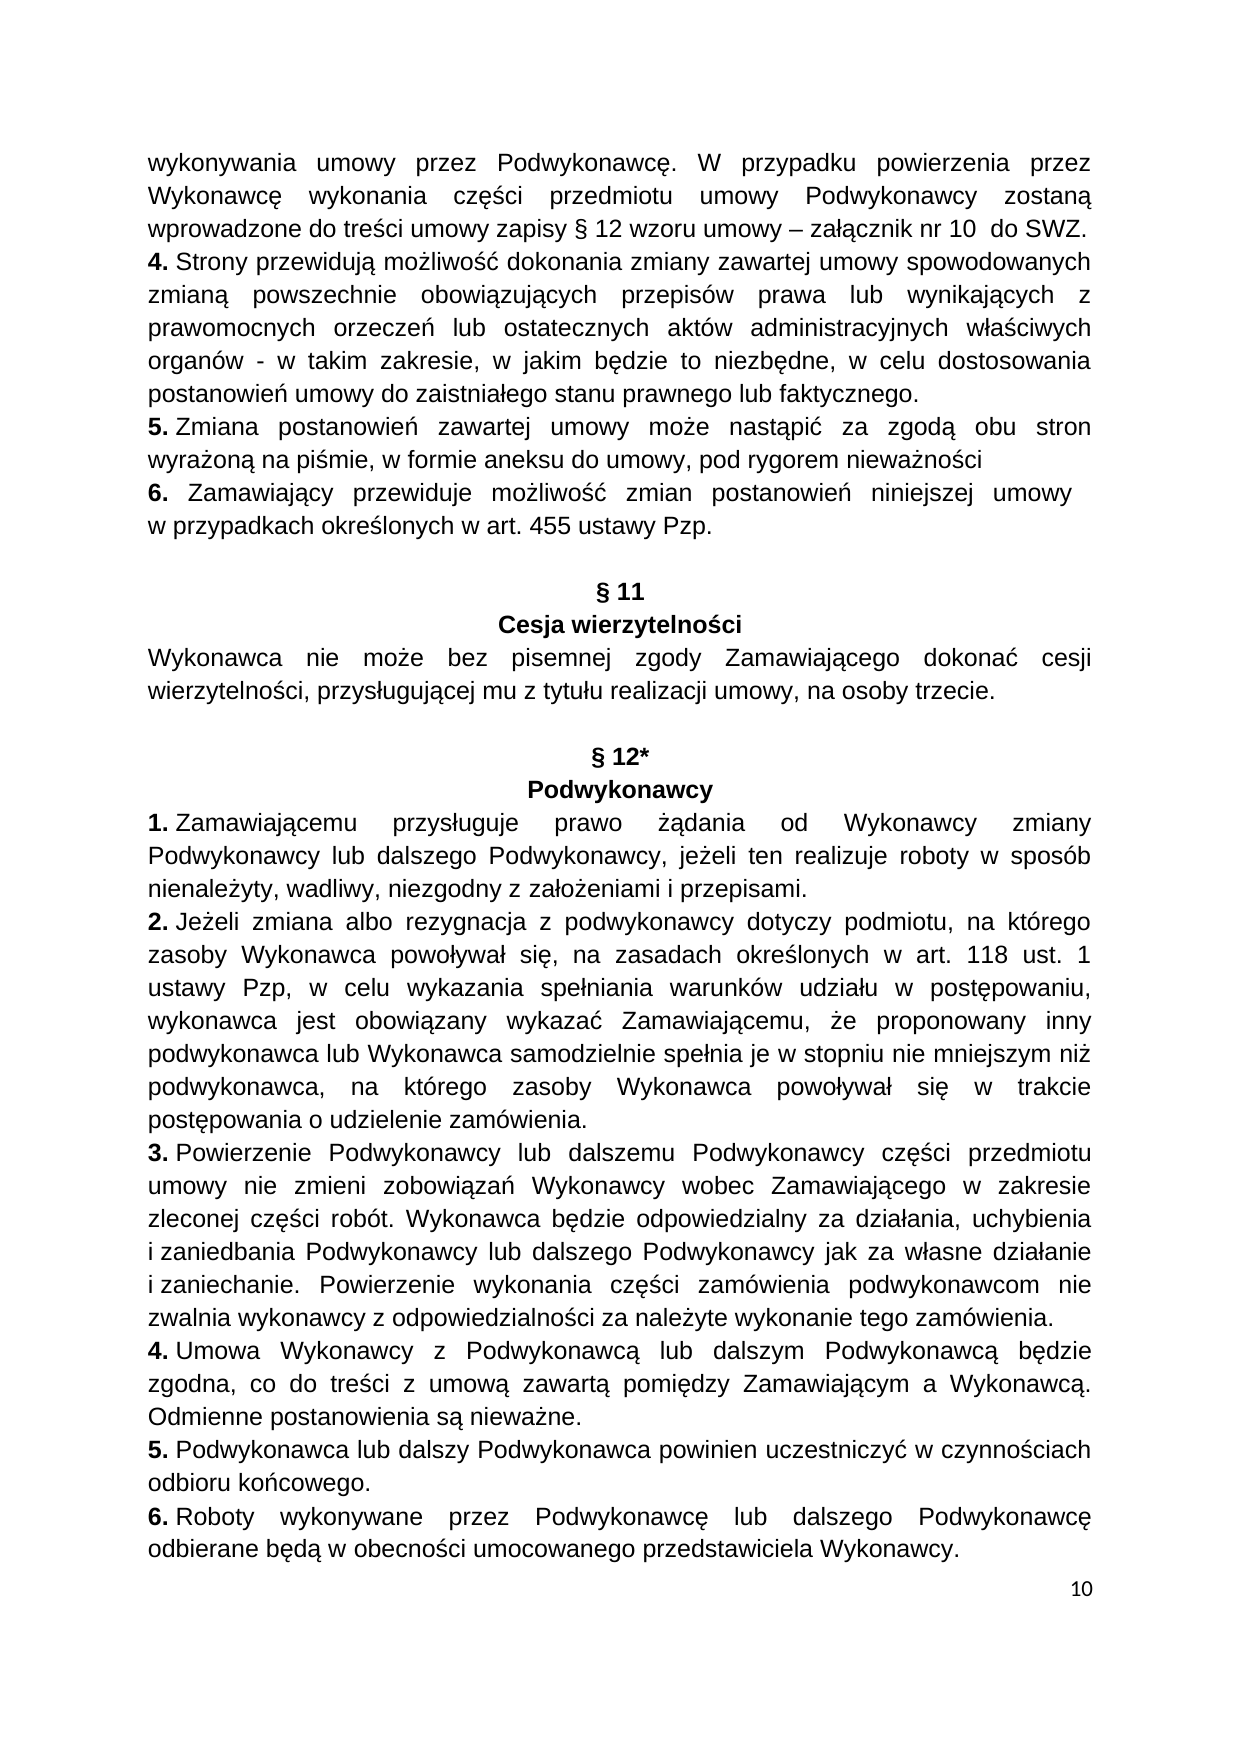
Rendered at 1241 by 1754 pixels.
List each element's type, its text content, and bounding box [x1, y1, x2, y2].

text 2. Jeżeli zmiana albo rezygnacja z podwykonawcy dotyczy podmiotu, na którego zasoby Wykonawca powoływał się, na zasadach określonych w art. 118 ust. 1 ustawy Pzp, w celu wykazania spełniania warunków udziału w postępowaniu, wykonawca jest obowiązany wykazać Zamawiającemu, że proponowany inny podwykonawca lub Wykonawca samodzielnie spełnia je w stopniu nie mniejszym niż podwykonawca, na którego zasoby Wykonawca powoływał się w trakcie postępowania o udzielenie zamówienia. [148, 907, 1093, 1134]
text 6. Roboty wykonywane przez Podwykonawcę lub dalszego Podwykonawcę odbierane będą w obecności umocowanego przedstawiciela Wykonawcy. [148, 1501, 1093, 1563]
text § 12* [148, 742, 1093, 771]
text Cesja wierzytelności [148, 610, 1093, 639]
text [148, 148, 1093, 242]
text 5. Podwykonawca lub dalszy Podwykonawca powinien uczestniczyć w czynnościach odbioru końcowego. [148, 1435, 1093, 1497]
text 4. Strony przewidują możliwość dokonania zmiany zawartej umowy spowodowanych zmianą powszechnie obowiązujących przepisów prawa lub wynikających z prawomocnych orzeczeń lub ostatecznych aktów administracyjnych właściwych organów - w takim zakresie, w jakim będzie to niezbędne, w celu dostosowania postanowień umowy do zaistniałego stanu prawnego lub faktycznego. [148, 247, 1093, 407]
text 1. Zamawiającemu przysługuje prawo żądania od Wykonawcy zmiany Podwykonawcy lub dalszego Podwykonawcy, jeżeli ten realizuje roboty w sposób nienależyty, wadliwy, niezgodny z założeniami i przepisami. [148, 808, 1093, 903]
text Wykonawca nie może bez pisemnej zgody Zamawiającego dokonać cesji wierzytelności, przysługującej mu z tytułu realizacji umowy, na osoby trzecie. [148, 643, 1093, 705]
text 5. Zmiana postanowień zawartej umowy może nastąpić za zgodą obu stron wyrażoną na piśmie, w formie aneksu do umowy, pod rygorem nieważności [148, 412, 1093, 473]
text 6. Zamawiający przewiduje możliwość zmian postanowień niniejszej umowy w przypadkach określonych w art. 455 ustawy Pzp. [148, 478, 1093, 539]
text 4. Umowa Wykonawcy z Podwykonawcą lub dalszym Podwykonawcą będzie zgodna, co do treści z umową zawartą pomiędzy Zamawiającym a Wykonawcą. Odmienne postanowienia są nieważne. [148, 1336, 1093, 1431]
text Podwykonawcy [148, 775, 1093, 804]
text 3. Powierzenie Podwykonawcy lub dalszemu Podwykonawcy części przedmiotu umowy nie zmieni zobowiązań Wykonawcy wobec Zamawiającego w zakresie zleconej części robót. Wykonawca będzie odpowiedzialny za działania, uchybienia i zaniedbania Podwykonawcy lub dalszego Podwykonawcy jak za własne działanie i zaniechanie. Powierzenie wykonania części zamówienia podwykonawcom nie zwalnia wykonawcy z odpowiedzialności za należyte wykonanie tego zamówienia. [148, 1138, 1093, 1332]
text § 11 [148, 577, 1093, 606]
